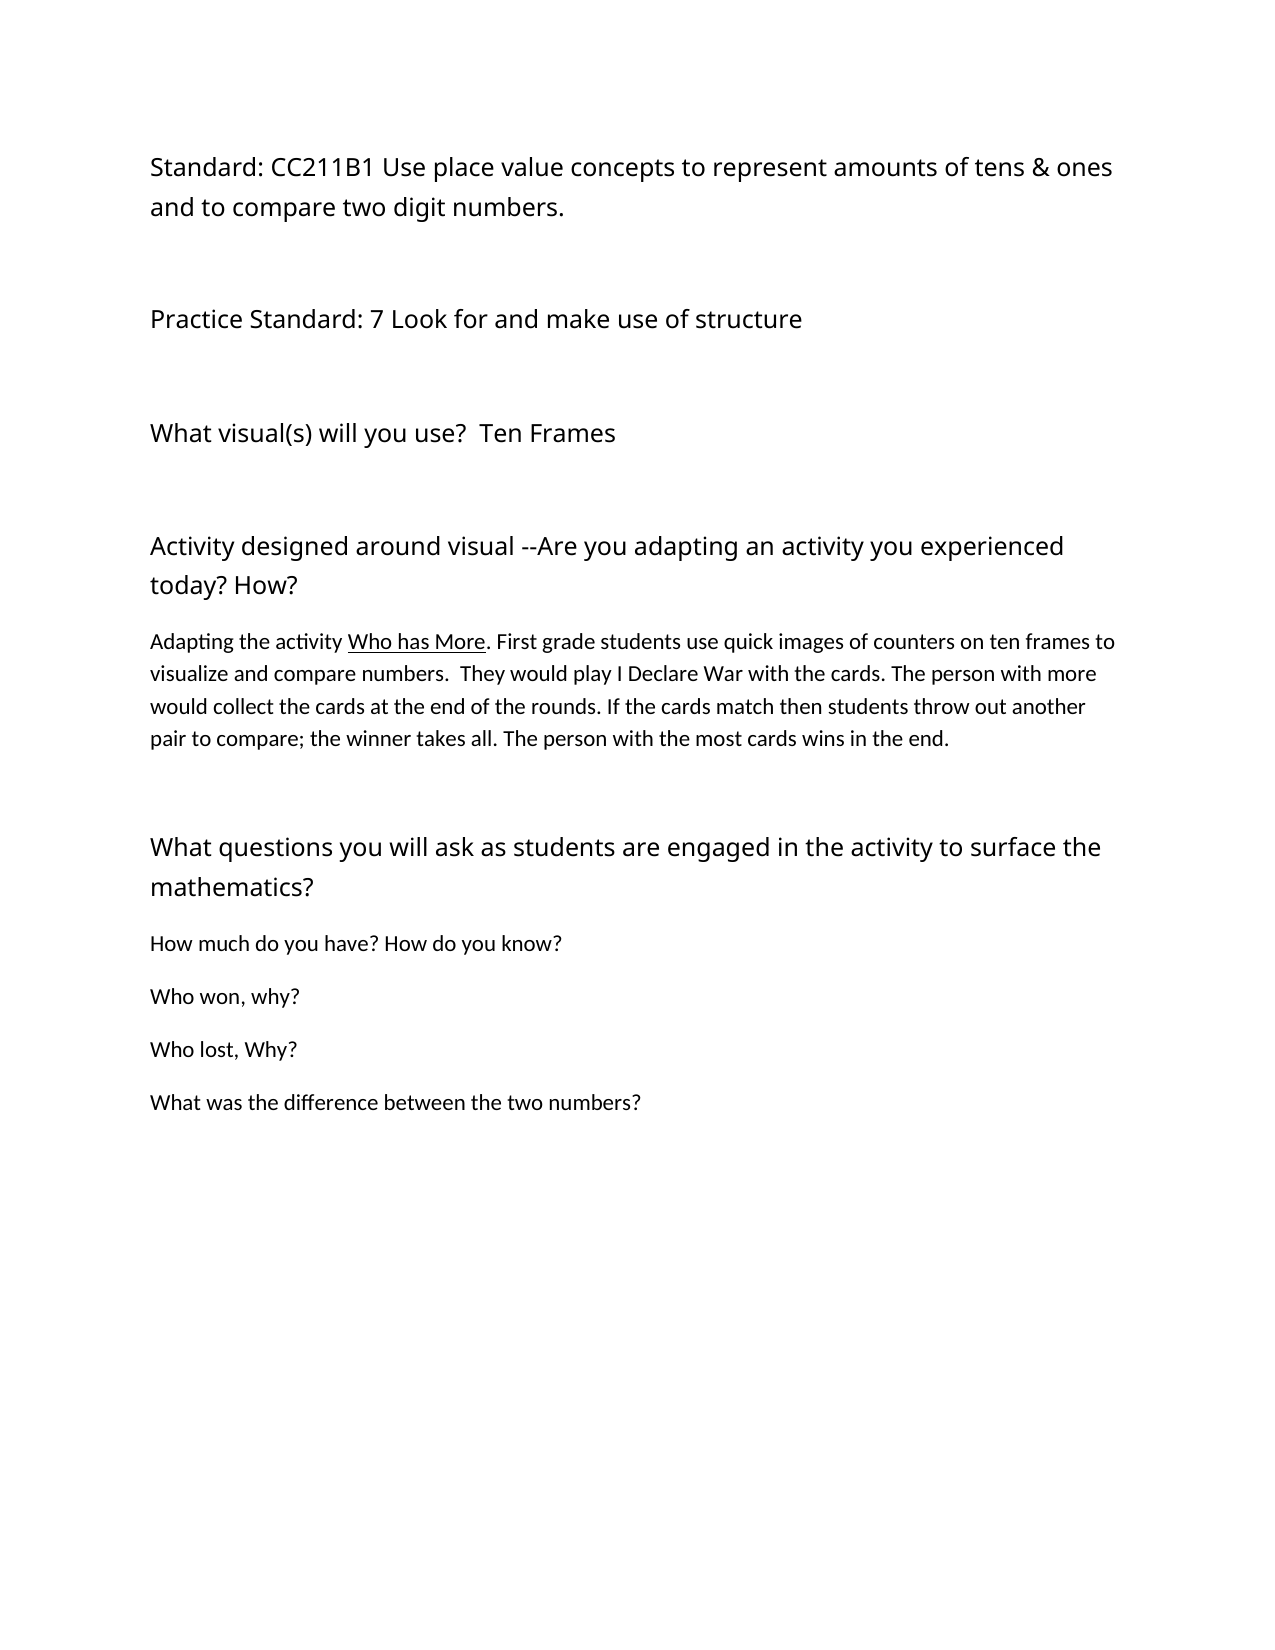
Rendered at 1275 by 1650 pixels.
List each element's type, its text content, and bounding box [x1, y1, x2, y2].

text Standard: CC211B1 Use place value concepts to represent amounts of tens & ones and to compare two digit numbers. [150, 150, 1125, 223]
text What questions you will ask as students are engaged in the activity to surface the mathematics? [150, 830, 1125, 903]
text Activity designed around visual --Are you adapting an activity you experienced today? How? [150, 528, 1125, 601]
text How much do you have? How do you know? [150, 929, 1125, 957]
text What visual(s) will you use? Ten Frames [150, 415, 1125, 449]
text Who won, why? [150, 982, 1125, 1010]
text What was the difference between the two numbers? [150, 1088, 1125, 1116]
text Who lost, Why? [150, 1035, 1125, 1063]
text Practice Standard: 7 Look for and make use of structure [150, 302, 1125, 336]
text Adapting the activity Who has More. First grade students use quick images of counters on ten frames to visualize and compare numbers. They would play I Declare War with the cards. The person with more would collect the cards at the end of the rounds. If the cards match then students throw out another pair to compare; the winner takes all. The person with the most cards wins in the end. [150, 627, 1125, 752]
